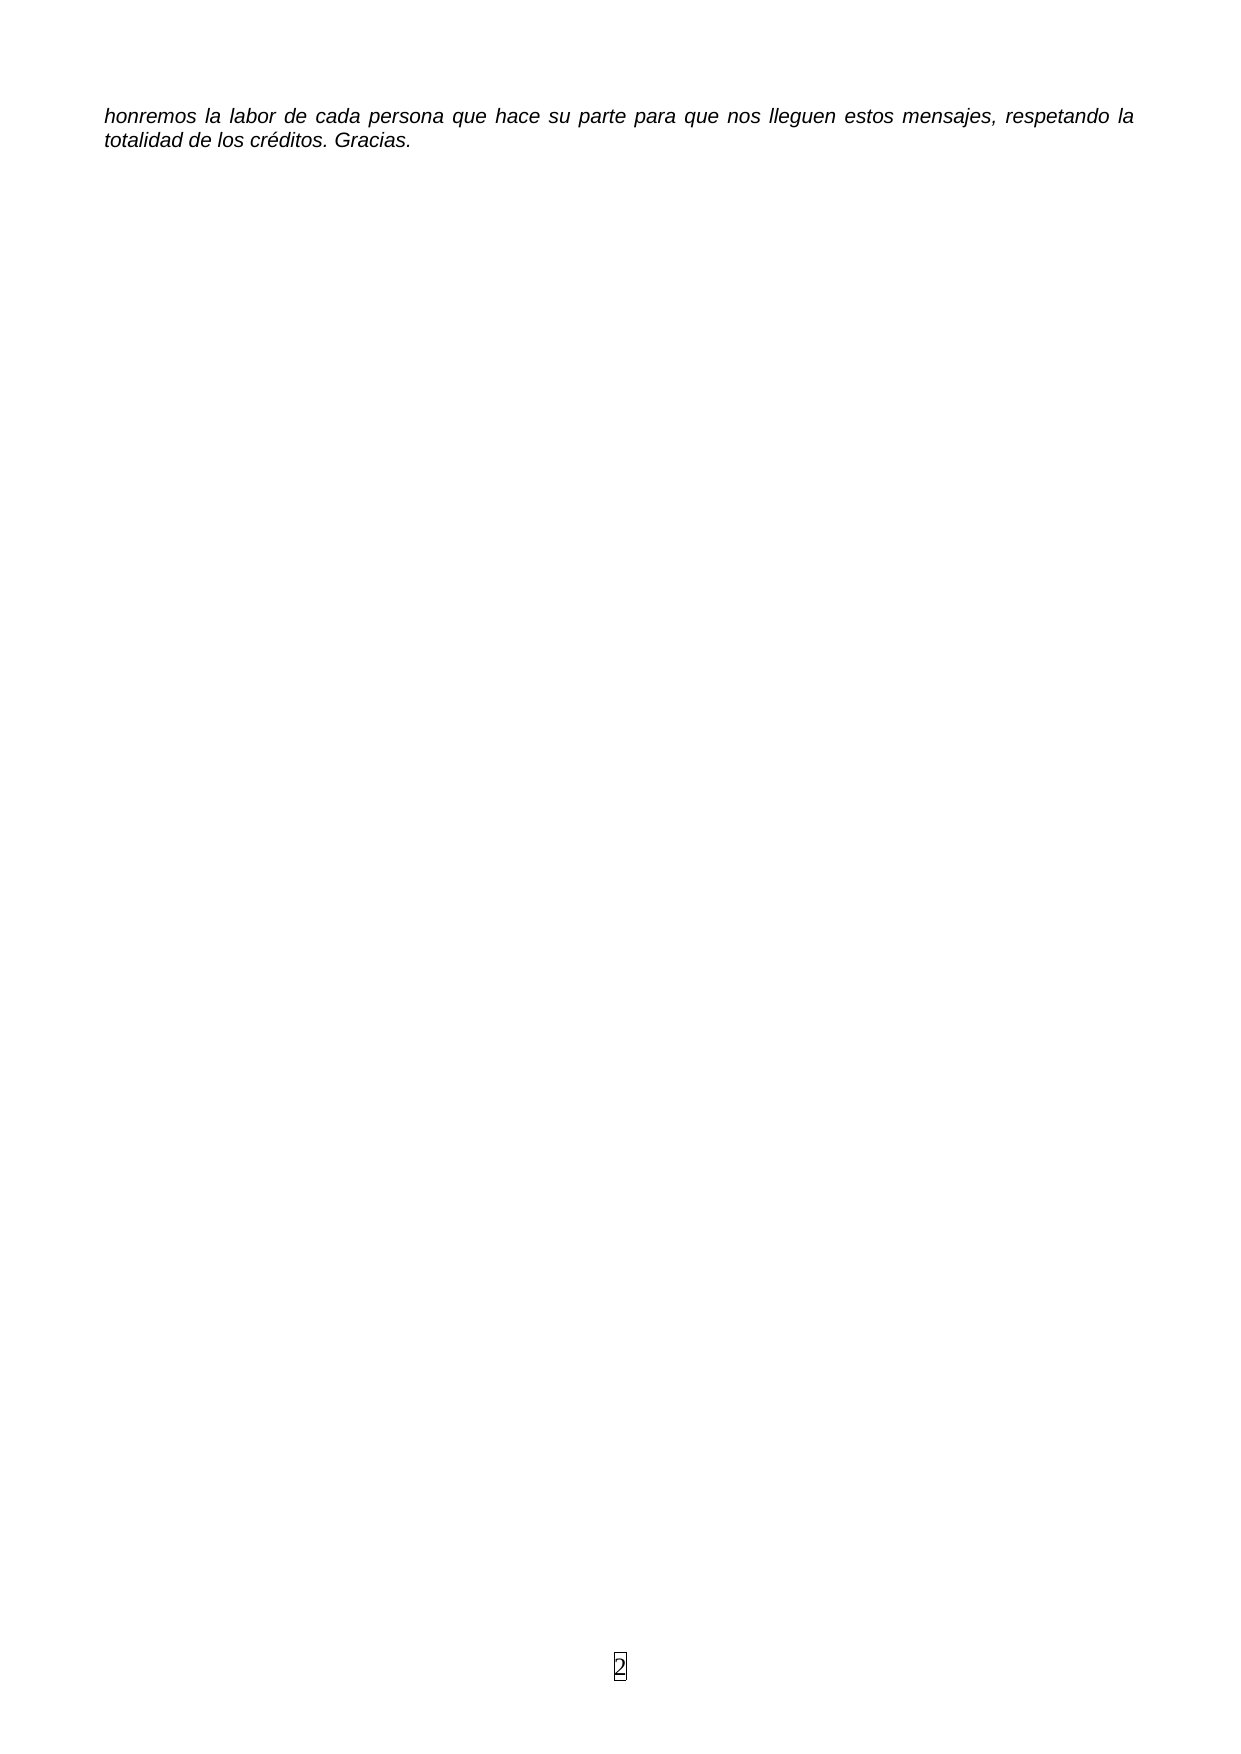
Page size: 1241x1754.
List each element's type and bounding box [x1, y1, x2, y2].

text [104, 104, 1136, 152]
